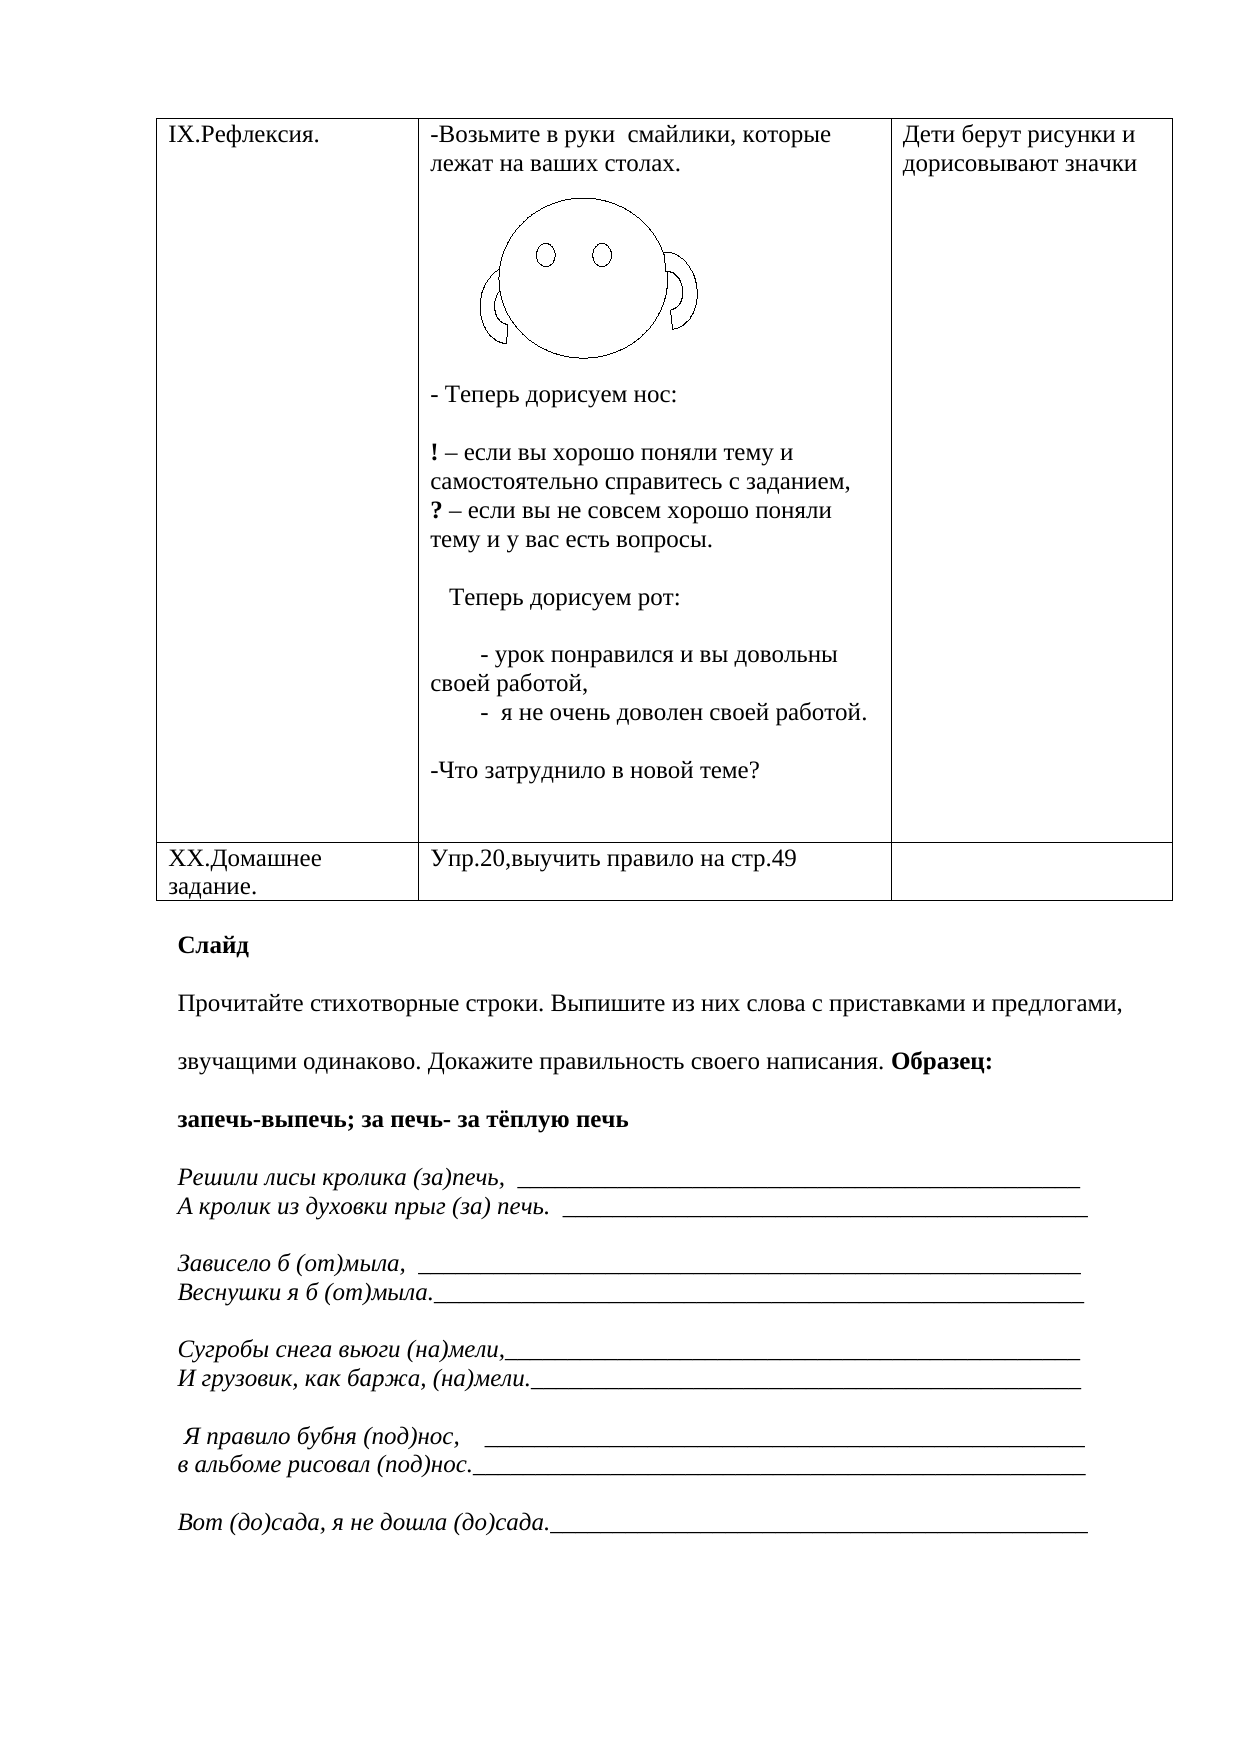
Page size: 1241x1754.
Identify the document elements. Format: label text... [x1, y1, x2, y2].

text Сугробы снега вьюги (на)мели,______________________________________________ [177, 1334, 1152, 1363]
text звучащими одинаково. Докажите правильность своего написания. Образец: [177, 1046, 1152, 1075]
text Вот (до)сада, я не дошла (до)сада.___________________________________________ [177, 1507, 1152, 1536]
table_cell IX.Рефлексия. [157, 119, 418, 842]
text А кролик из духовки прыг (за) печь. __________________________________________ [177, 1191, 1152, 1219]
table_cell Дети берут рисунки и дорисовывают значки [892, 119, 1172, 842]
text Я правило бубня (под)нос, ________________________________________________ [177, 1421, 1152, 1449]
table_cell [892, 843, 1172, 900]
table_cell XX.Домашнее задание. [157, 843, 418, 900]
text И грузовик, как баржа, (на)мели.____________________________________________ [177, 1363, 1152, 1392]
text запечь-выпечь; за печь- за тёплую печь [177, 1104, 1152, 1133]
text в альбоме рисовал (под)нос._________________________________________________ [177, 1449, 1152, 1478]
text Веснушки я б (от)мыла.____________________________________________________ [177, 1277, 1152, 1306]
table_cell Упр.20,выучить правило на стр.49 [419, 843, 891, 900]
text Слайд [177, 930, 1152, 959]
table_cell -Возьмите в руки смайлики, которые лежат на ваших столах. - Теперь дорисуем нос: ! – если вы хорошо поняли тему и самостоятельно справитесь с заданием, ? – если вы не совсем хорошо поняли тему и у вас есть вопросы. Теперь дорисуем рот: - урок понравился и вы довольны своей работой, - я не очень доволен своей работой. -Что затруднило в новой теме? [419, 119, 891, 842]
text Прочитайте стихотворные строки. Выпишите из них слова с приставками и предлогами, [177, 988, 1152, 1017]
text Зависело б (от)мыла, _____________________________________________________ [177, 1248, 1152, 1277]
text Решили лисы кролика (за)печь, _____________________________________________ [177, 1162, 1152, 1191]
